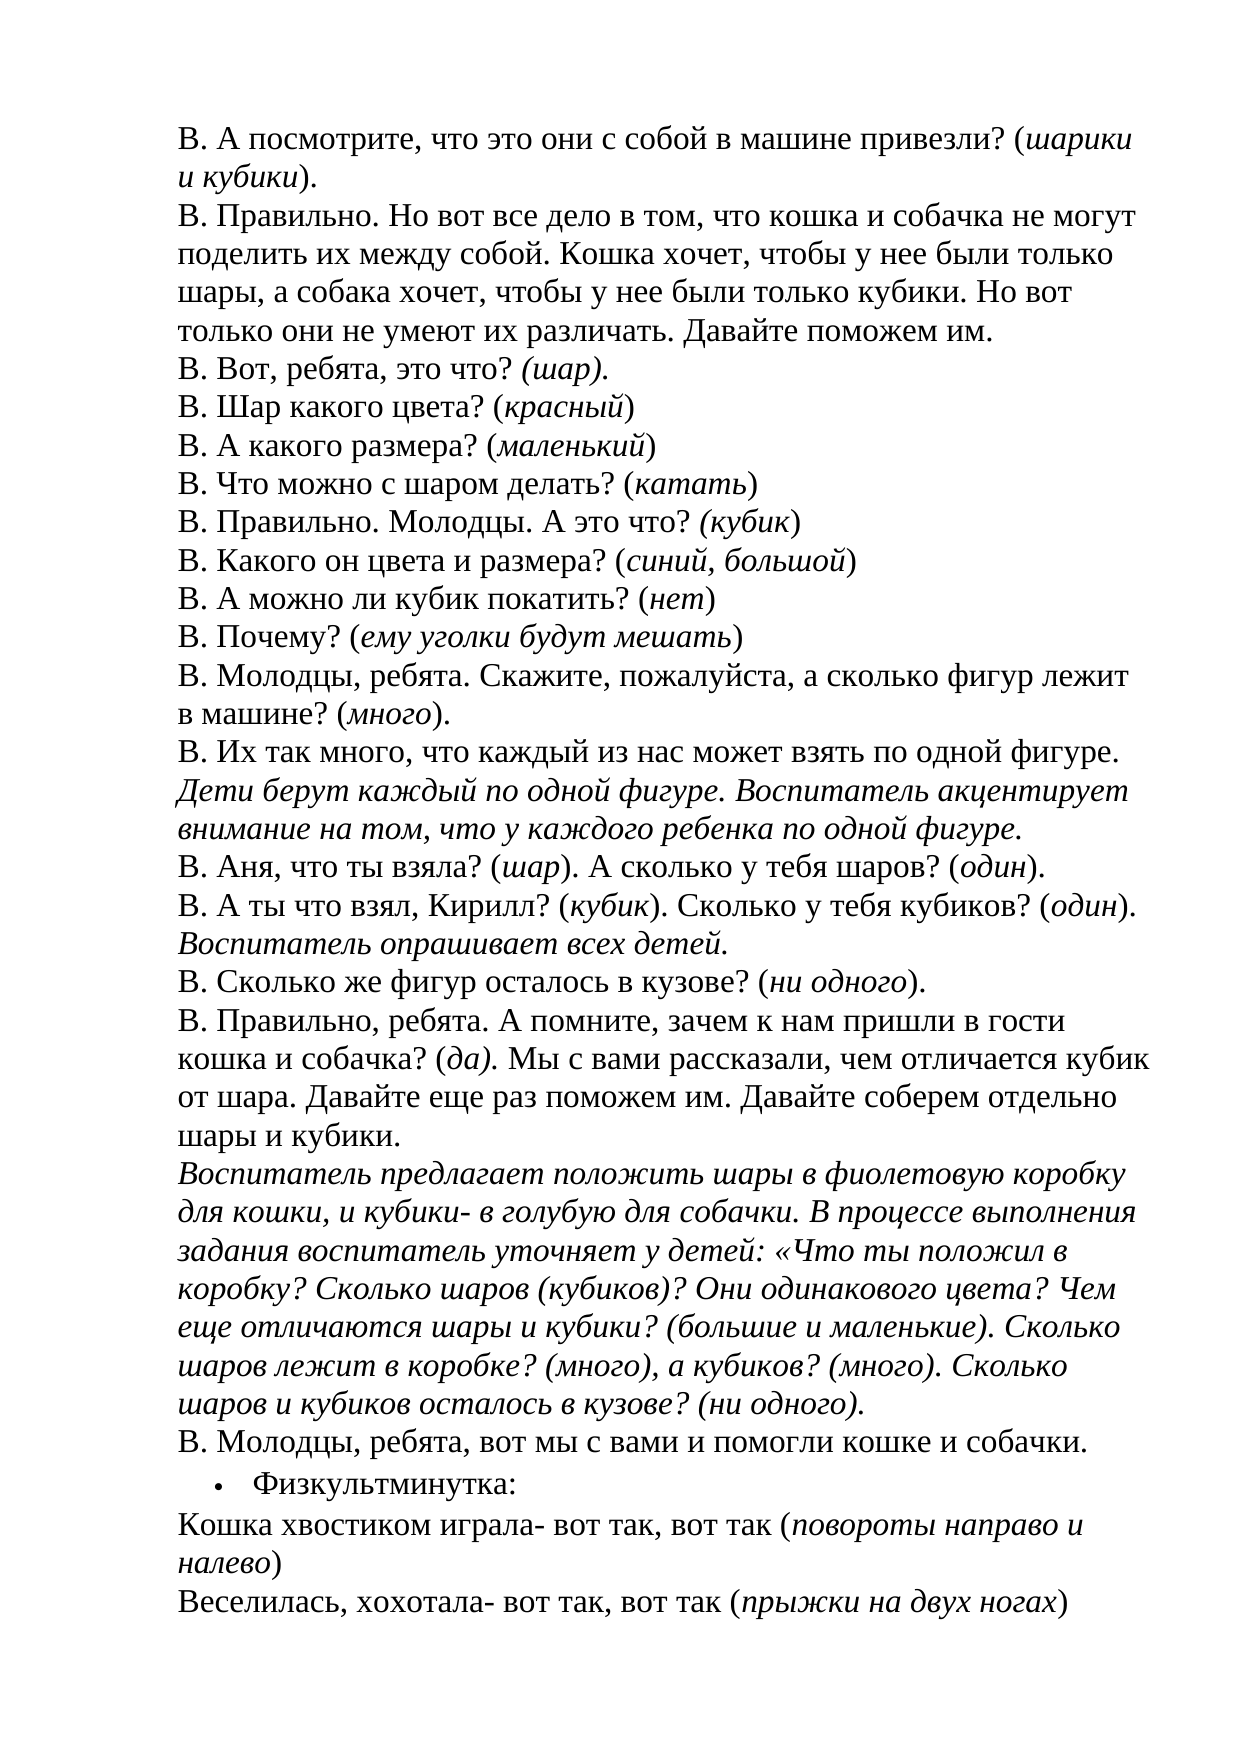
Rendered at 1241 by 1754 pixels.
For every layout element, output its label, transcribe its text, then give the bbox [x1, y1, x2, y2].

text В. Правильно. Молодцы. А это что? (кубик) [177, 501, 1152, 540]
text В. Молодцы, ребята. Скажите, пожалуйста, а сколько фигур лежит в машине? (много). [177, 655, 1152, 731]
text В. Вот, ребята, это что? (шар). [177, 348, 1152, 386]
text Воспитатель предлагает положить шары в фиолетовую коробку для кошки, и кубики- в голубую для собачки. В процессе выполнения задания воспитатель уточняет у детей: «Что ты положил в коробку? Сколько шаров (кубиков)? Они одинакового цвета? Чем еще отличаются шары и кубики? (большие и маленькие). Сколько шаров лежит в коробке? (много), а кубиков? (много). Сколько шаров и кубиков осталось в кузове? (ни одного). [177, 1153, 1152, 1421]
list Физкультминутка: [215, 1463, 1152, 1501]
text В. А ты что взял, Кирилл? (кубик). Сколько у тебя кубиков? (один). [177, 885, 1152, 923]
text В. Сколько же фигур осталось в кузове? (ни одного). [177, 961, 1152, 1000]
text В. Какого он цвета и размера? (синий, большой) [177, 540, 1152, 578]
text В. Почему? (ему уголки будут мешать) [177, 616, 1152, 655]
text В. Что можно с шаром делать? (катать) [177, 463, 1152, 501]
text В. А можно ли кубик покатить? (нет) [177, 578, 1152, 616]
text В. А посмотрите, что это они с собой в машине привезли? (шарики и кубики). [177, 118, 1152, 195]
text В. Молодцы, ребята, вот мы с вами и помогли кошке и собачки. [177, 1421, 1152, 1460]
text Веселилась, хохотала- вот так, вот так (прыжки на двух ногах) [177, 1581, 1152, 1619]
text В. Правильно, ребята. А помните, зачем к нам пришли в гости кошка и собачка? (да). Мы с вами рассказали, чем отличается кубик от шара. Давайте еще раз поможем им. Давайте соберем отдельно шары и кубики. [177, 1000, 1152, 1153]
text В. А какого размера? (маленький) [177, 425, 1152, 463]
text Кошка хвостиком играла- вот так, вот так (повороты направо и налево) [177, 1504, 1152, 1581]
text Воспитатель опрашивает всех детей. [177, 923, 1152, 961]
text В. Шар какого цвета? (красный) [177, 386, 1152, 425]
text В. Их так много, что каждый из нас может взять по одной фигуре. [177, 731, 1152, 770]
text В. Аня, что ты взяла? (шар). А сколько у тебя шаров? (один). [177, 846, 1152, 885]
text Дети берут каждый по одной фигуре. Воспитатель акцентирует внимание на том, что у каждого ребенка по одной фигуре. [177, 770, 1152, 846]
text В. Правильно. Но вот все дело в том, что кошка и собачка не могут поделить их между собой. Кошка хочет, чтобы у нее были только шары, а собака хочет, чтобы у нее были только кубики. Но вот только они не умеют их различать. Давайте поможем им. [177, 195, 1152, 348]
